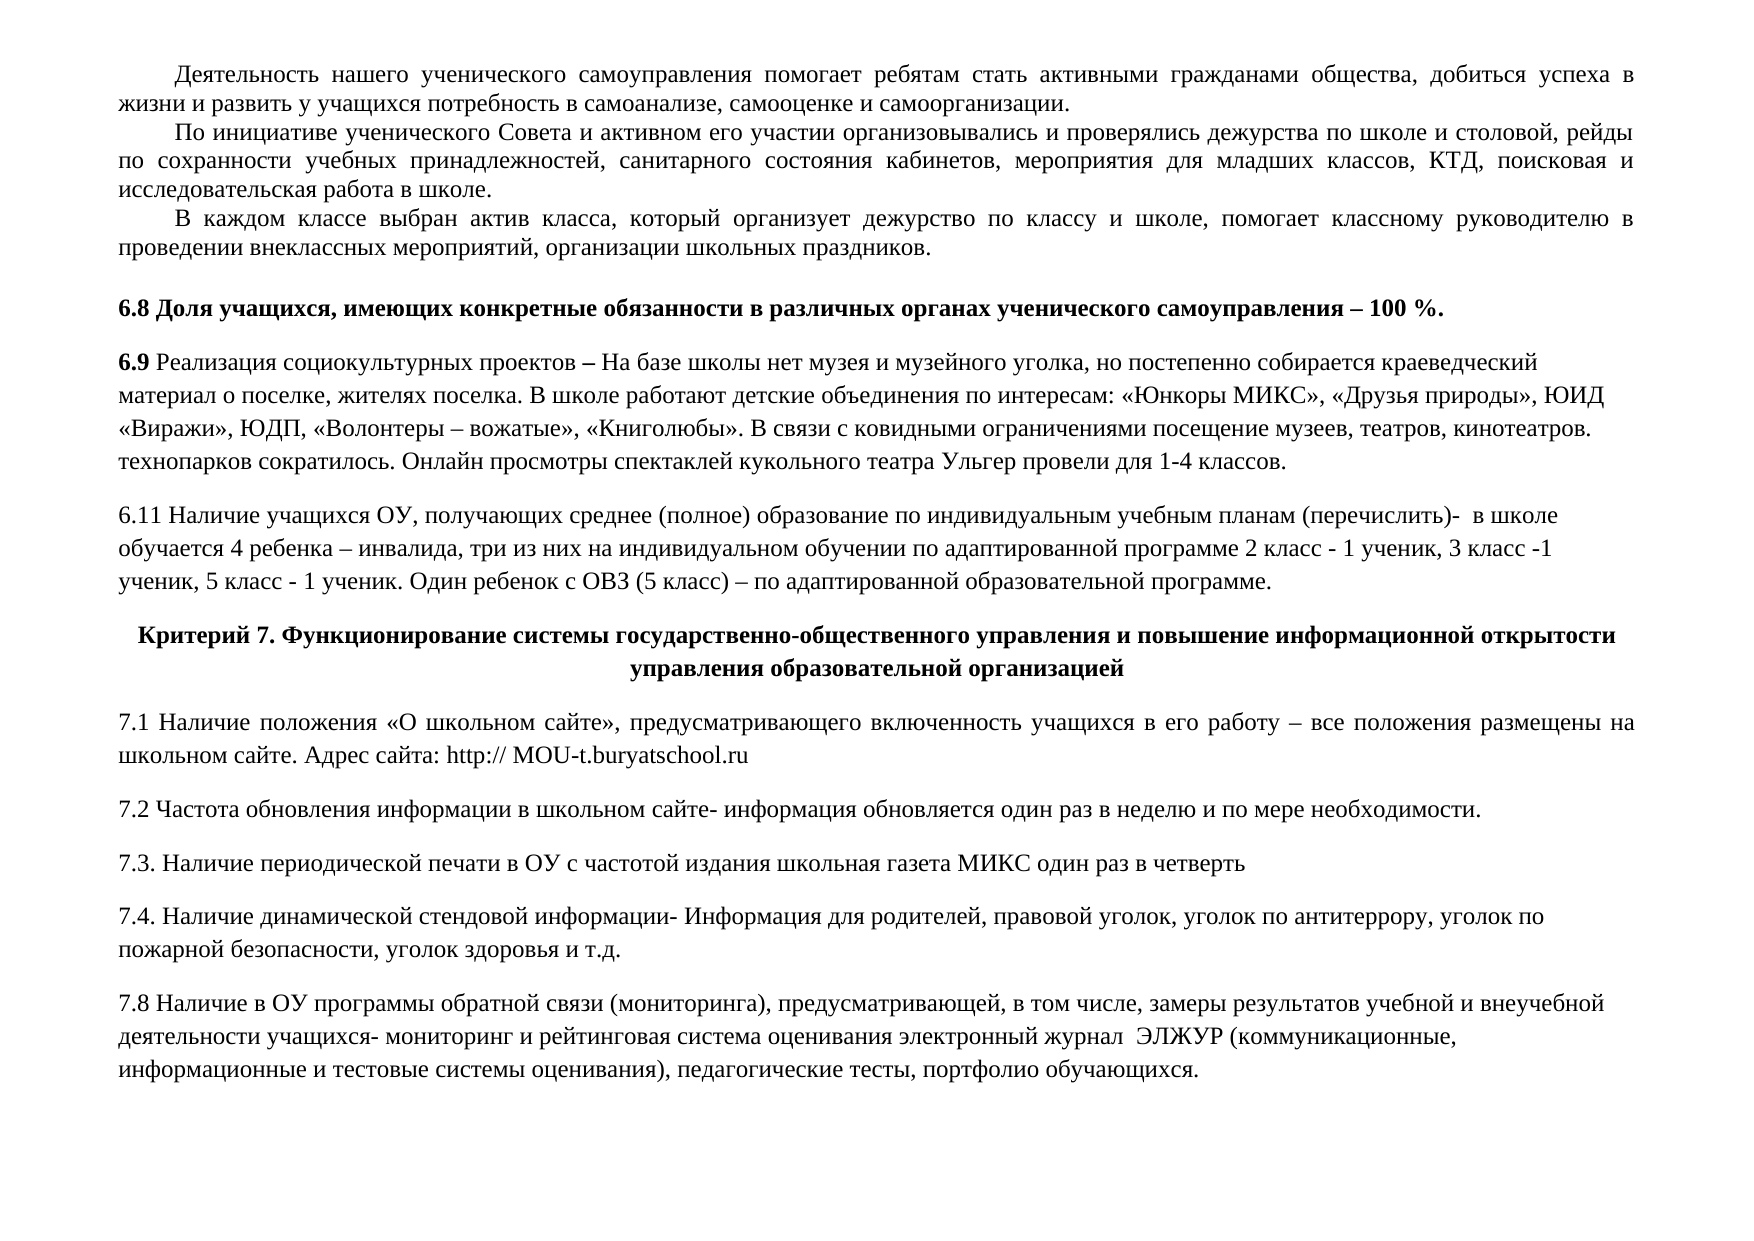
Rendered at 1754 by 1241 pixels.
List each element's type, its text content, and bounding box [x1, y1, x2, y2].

text 7.4. Наличие динамической стендовой информации- Информация для родителей, правовой уголок, уголок по антитеррору, уголок по пожарной безопасности, уголок здоровья и т.д. [118, 901, 1636, 963]
text По инициативе ученического Совета и активном его участии организовывались и проверялись дежурства по школе и столовой, рейды по сохранности учебных принадлежностей, санитарного состояния кабинетов, мероприятия для младших классов, КТД, поисковая и исследовательская работа в школе. [118, 117, 1636, 203]
text 6.9 Реализация социокультурных проектов – На базе школы нет музея и музейного уголка, но постепенно собирается краеведческий материал о поселке, жителях поселка. В школе работают детские объединения по интересам: «Юнкоры МИКС», «Друзья природы», ЮИД «Виражи», ЮДП, «Волонтеры – вожатые», «Книголюбы». В связи с ковидными ограничениями посещение музеев, театров, кинотеатров. технопарков сократилось. Онлайн просмотры спектаклей кукольного театра Ульгер провели для 1-4 классов. [118, 347, 1636, 475]
text 7.8 Наличие в ОУ программы обратной связи (мониторинга), предусматривающей, в том числе, замеры результатов учебной и внеучебной деятельности учащихся- мониторинг и рейтинговая система оценивания электронный журнал ЭЛЖУР (коммуникационные, информационные и тестовые системы оценивания), педагогические тесты, портфолио обучающихся. [118, 988, 1636, 1083]
text 7.3. Наличие периодической печати в ОУ с частотой издания школьная газета МИКС один раз в четверть [118, 848, 1636, 876]
text 7.2 Частота обновления информации в школьном сайте- информация обновляется один раз в неделю и по мере необходимости. [118, 794, 1636, 822]
text 6.8 Доля учащихся, имеющих конкретные обязанности в различных органах ученического самоуправления – 100 %. [118, 293, 1636, 322]
text 6.11 Наличие учащихся ОУ, получающих среднее (полное) образование по индивидуальным учебным планам (перечислить)- в школе обучается 4 ребенка – инвалида, три из них на индивидуальном обучении по адаптированной программе 2 класс - 1 ученик, 3 класс -1 ученик, 5 класс - 1 ученик. Один ребенок с ОВЗ (5 класс) – по адаптированной образовательной программе. [118, 500, 1636, 595]
text Деятельность нашего ученического самоуправления помогает ребятам стать активными гражданами общества, добиться успеха в жизни и развить у учащихся потребность в самоанализе, самооценке и самоорганизации. [118, 59, 1636, 117]
text В каждом классе выбран актив класса, который организует дежурство по классу и школе, помогает классному руководителю в проведении внеклассных мероприятий, организации школьных праздников. [118, 203, 1636, 260]
text Критерий 7. Функционирование системы государственно-общественного управления и повышение информационной открытости управления образовательной организацией [118, 620, 1636, 682]
text 7.1 Наличие положения «О школьном сайте», предусматривающего включенность учащихся в его работу – все положения размещены на школьном сайте. Адрес сайта: http:// MOU-t.buryatschool.ru [118, 707, 1637, 769]
